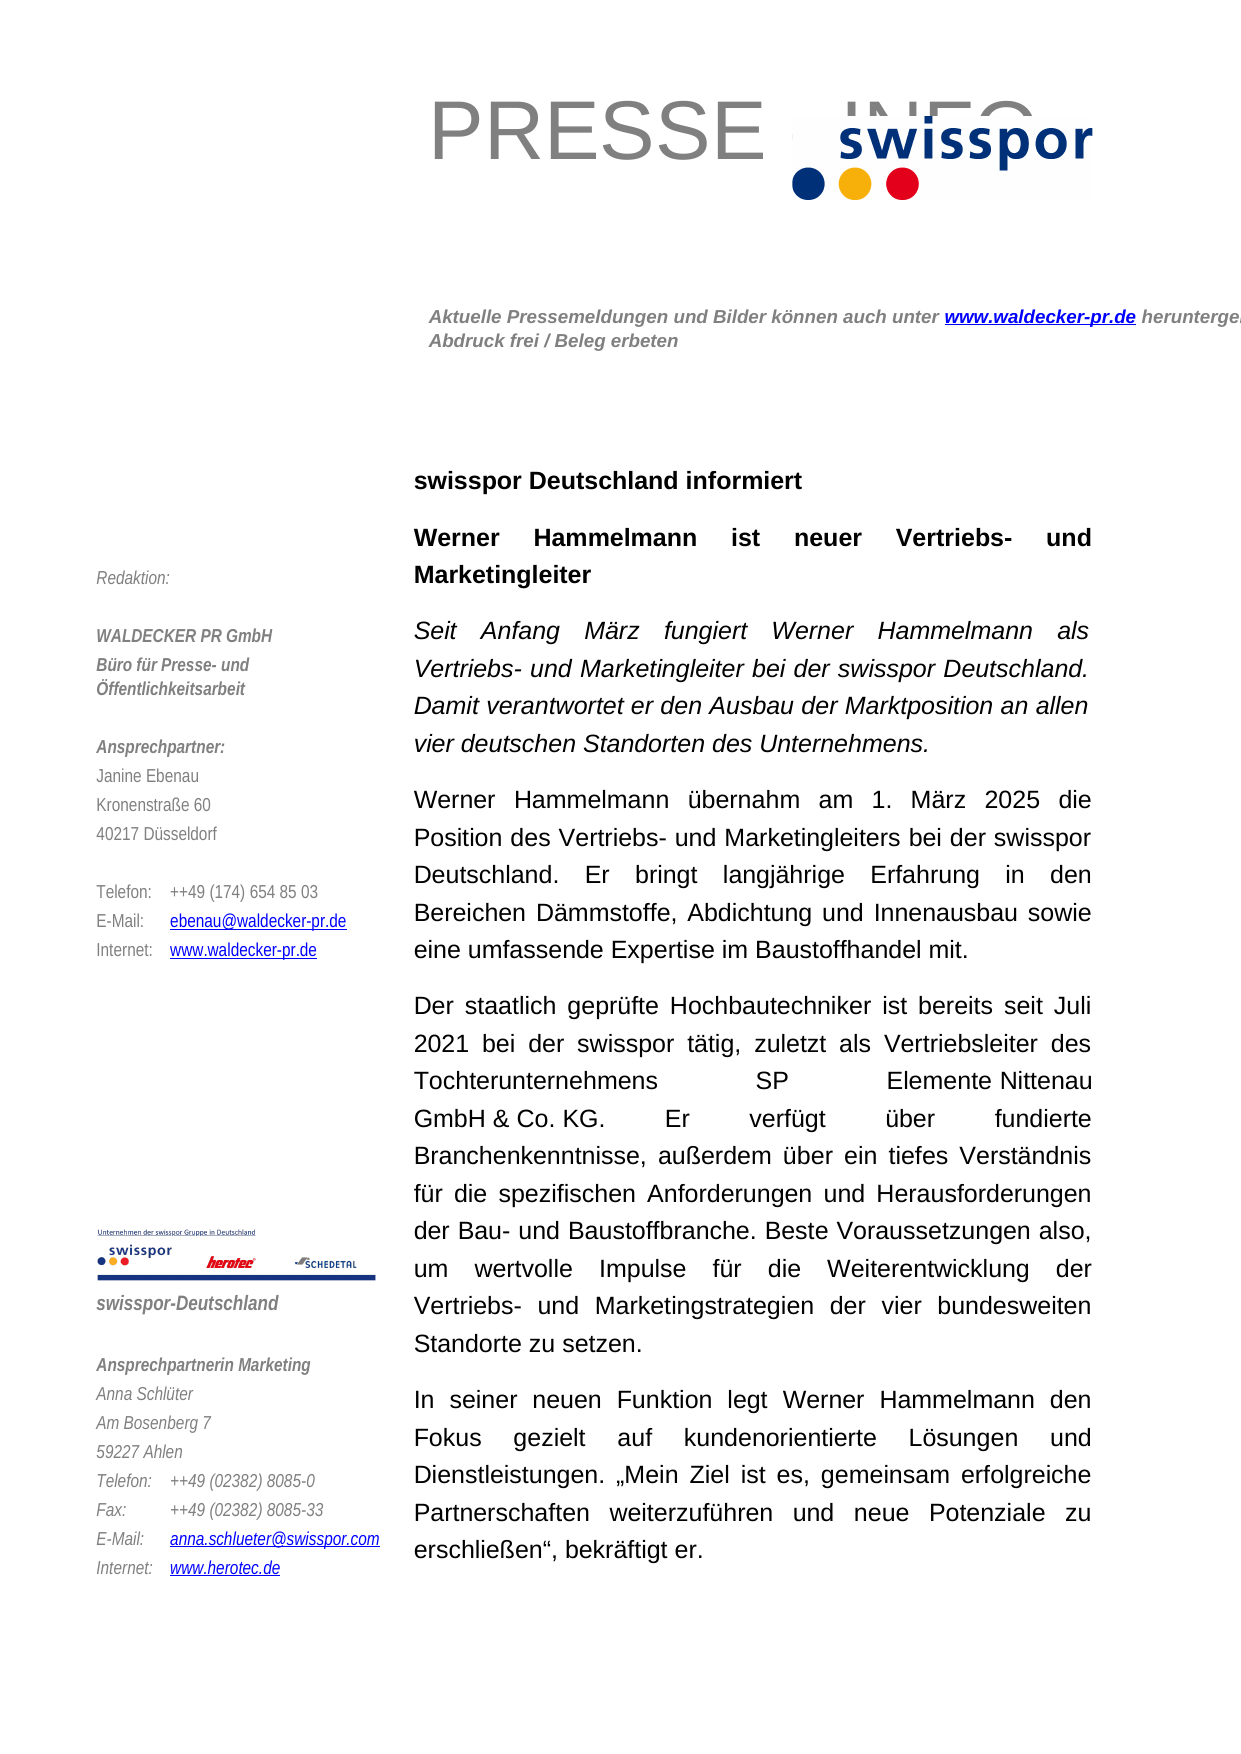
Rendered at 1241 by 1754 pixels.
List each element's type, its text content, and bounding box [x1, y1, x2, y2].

text Seit Anfang März fungiert Werner Hammelmann als Vertriebs- und Marketingleiter bei der swisspor Deutschland. Damit verantwortet er den Ausbau der Marktposition an allen vier deutschen Standorten des Unternehmens. [413, 610, 1092, 760]
text Werner Hammelmann ist neuer Vertriebs- und Marketingleiter [413, 516, 1092, 591]
picture [792, 116, 1093, 200]
text In seiner neuen Funktion legt Werner Hammelmann den Fokus gezielt auf kundenorientierte Lösungen und Dienstleistungen. „Mein Ziel ist es, gemeinsam erfolgreiche Partnerschaften weiterzuführen und neue Potenziale zu erschließen“, bekräftigt er. [413, 1378, 1092, 1566]
picture [96, 1228, 378, 1283]
text swisspor Deutschland informiert [413, 460, 1092, 497]
text Werner Hammelmann übernahm am 1. März 2025 die Position des Vertriebs- und Marketingleiters bei der swisspor Deutschland. Er bringt langjährige Erfahrung in den Bereichen Dämmstoffe, Abdichtung und Innenausbau sowie eine umfassende Expertise im Baustoffhandel mit. [413, 778, 1092, 966]
text Der staatlich geprüfte Hochbautechniker ist bereits seit Juli 2021 bei der swisspor tätig, zuletzt als Vertriebsleiter des Tochterunternehmens SP Elemente Nittenau GmbH & Co. KG. Er verfügt über fundierte Branchenkenntnisse, außerdem über ein tiefes Verständnis für die spezifischen Anforderungen und Herausforderungen der Bau- und Baustoffbranche. Beste Voraussetzungen also, um wertvolle Impulse für die Weiterentwicklung der Vertriebs- und Marketingstrategien der vier bundesweiten Standorte zu setzen. [413, 985, 1092, 1360]
